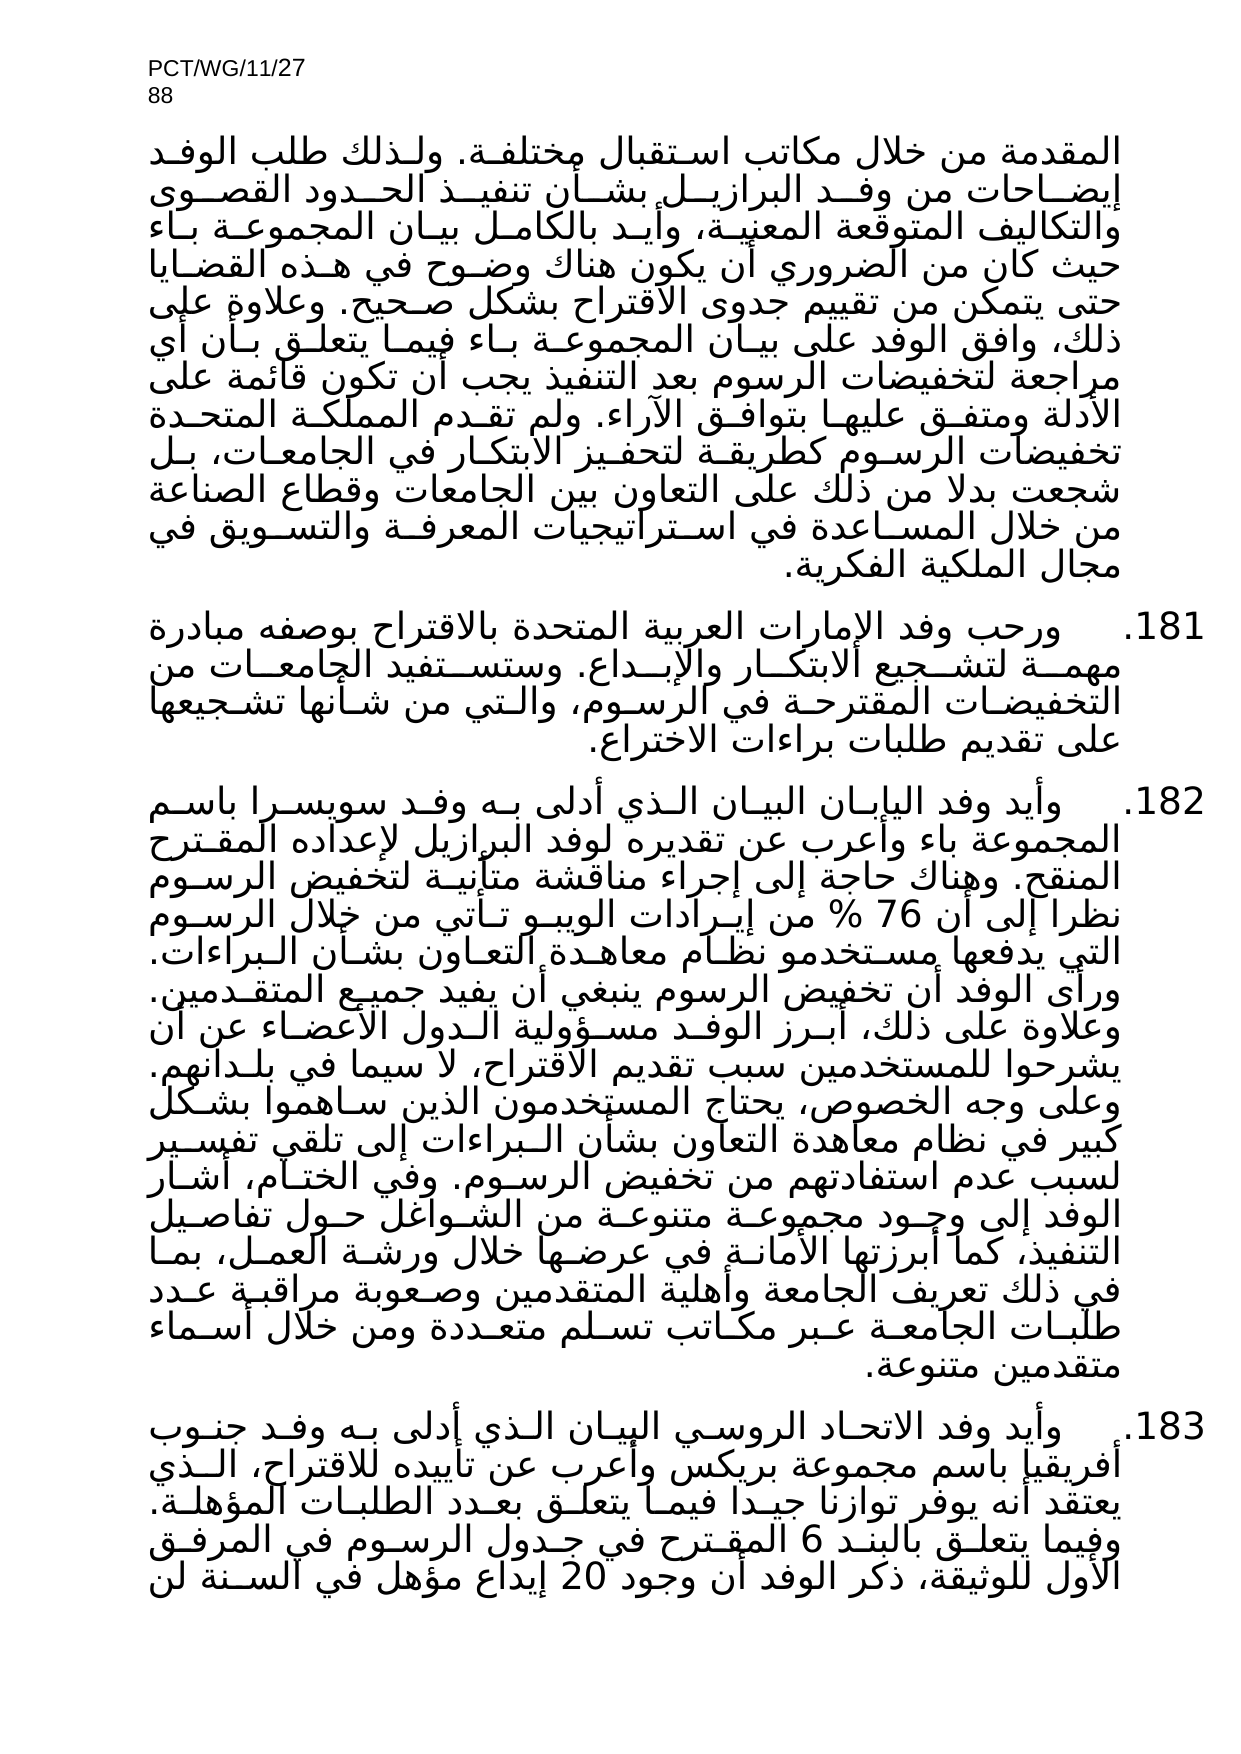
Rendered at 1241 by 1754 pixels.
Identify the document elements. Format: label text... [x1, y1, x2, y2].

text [148, 134, 1122, 584]
text ورحب وفد الإمارات العربية المتحدة بالاقتراح بوصفه مبادرة مهمة لتشجيع الابتكار والإبداع. وستستفيد الجامعات من التخفيضات المقترحة في الرسوم، والتي من شأنها تشجيعها على تقديم طلبات براءات الاختراع. [148, 609, 1122, 759]
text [148, 1409, 1122, 1597]
text وأيد وفد اليابان البيان الذي أدلى به وفد سويسرا باسم المجموعة باء وأعرب عن تقديره لوفد البرازيل لإعداده المقترح المنقح. وهناك حاجة إلى إجراء مناقشة متأنية لتخفيض الرسوم نظرا إلى أن 76 % من إيرادات الويبو تأتي من خلال الرسوم التي يدفعها مستخدمو نظام معاهدة التعاون بشأن البراءات. ورأى الوفد أن تخفيض الرسوم ينبغي أن يفيد جميع المتقدمين. وعلاوة على ذلك، أبرز الوفد مسؤولية الدول الأعضاء عن أن يشرحوا للمستخدمين سبب تقديم الاقتراح، لا سيما في بلدانهم. وعلى وجه الخصوص، يحتاج المستخدمون الذين ساهموا بشكل كبير في نظام معاهدة التعاون بشأن البراءات إلى تلقي تفسير لسبب عدم استفادتهم من تخفيض الرسوم. وفي الختام، أشار الوفد إلى وجود مجموعة متنوعة من الشواغل حول تفاصيل التنفيذ، كما أبرزتها الأمانة في عرضها خلال ورشة العمل، بما في ذلك تعريف الجامعة وأهلية المتقدمين وصعوبة مراقبة عدد طلبات الجامعة عبر مكاتب تسلم متعددة ومن خلال أسماء متقدمين متنوعة. [148, 784, 1122, 1384]
